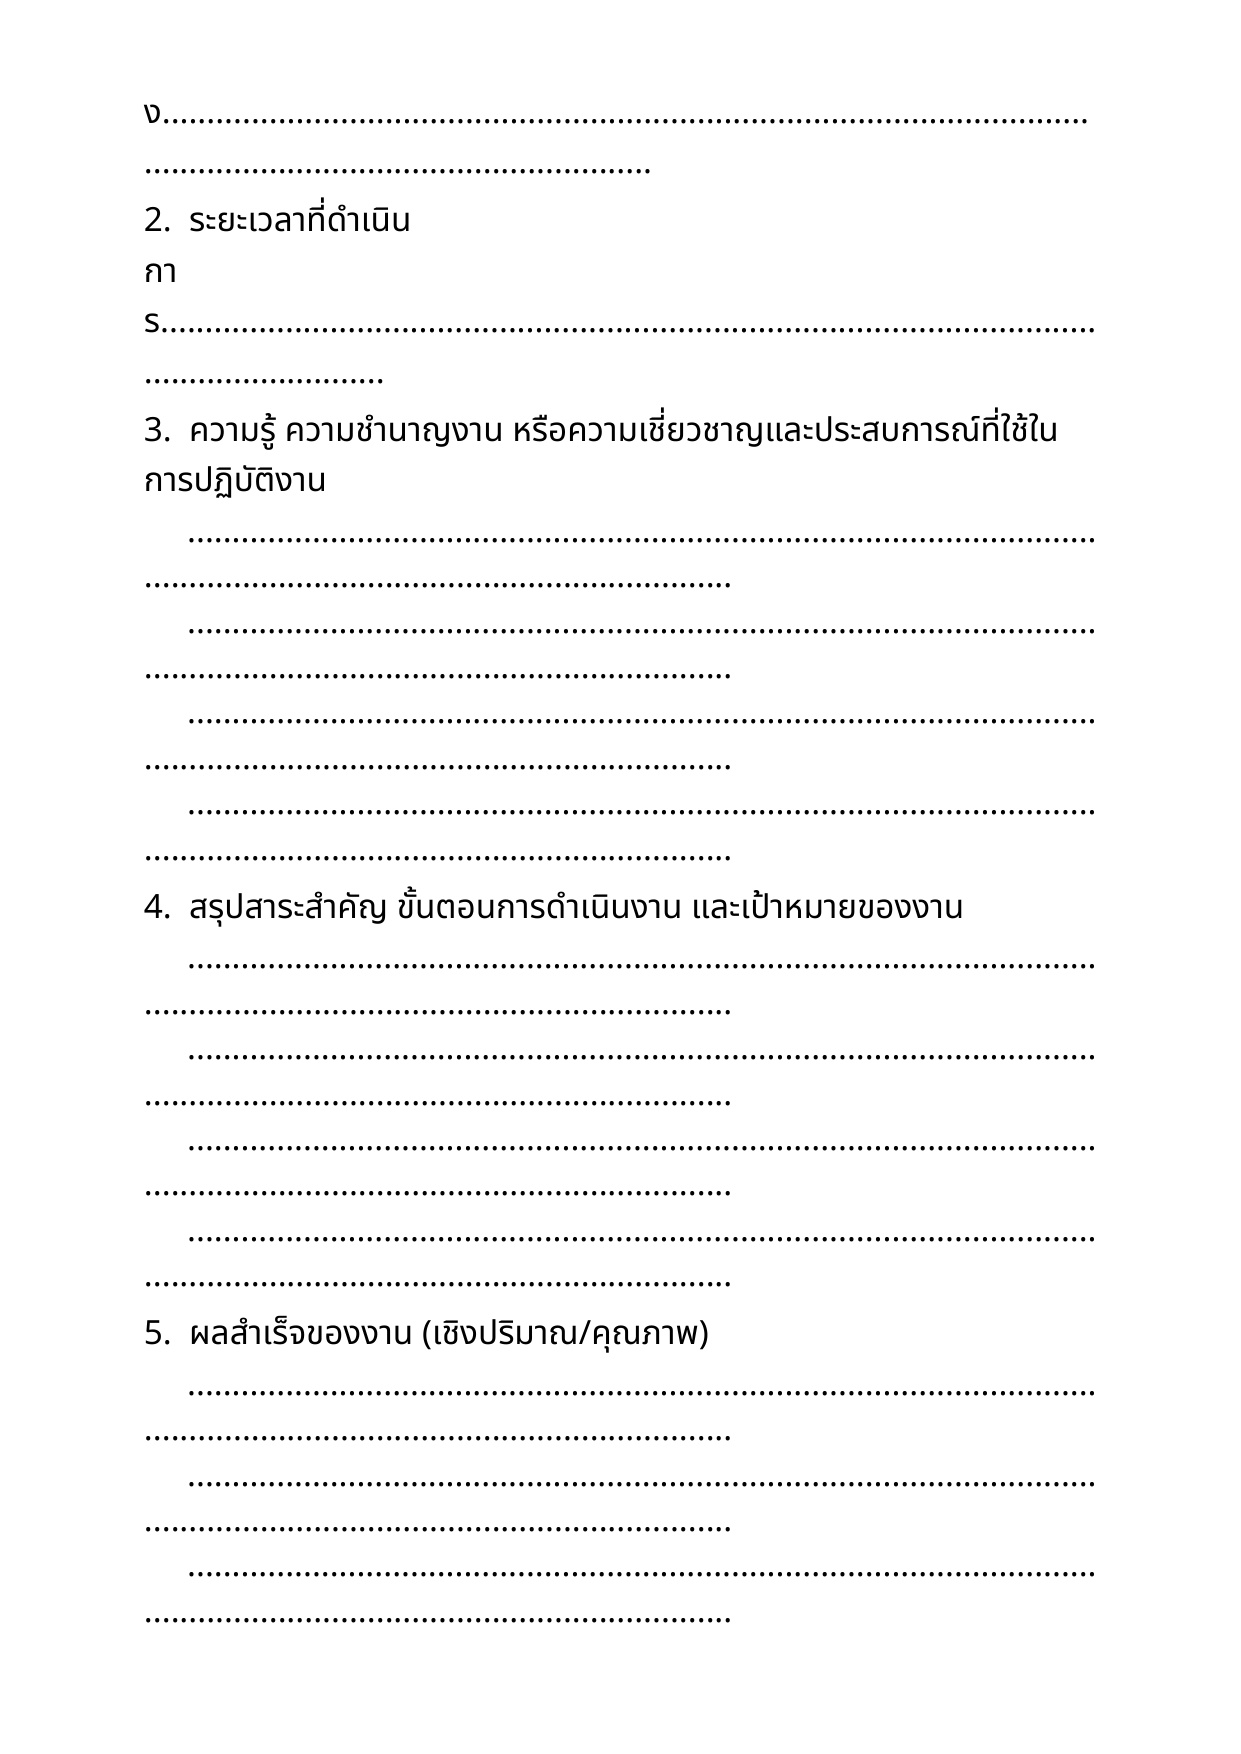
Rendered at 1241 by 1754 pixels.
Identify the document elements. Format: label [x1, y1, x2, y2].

table_cell [133, 75, 1110, 1632]
